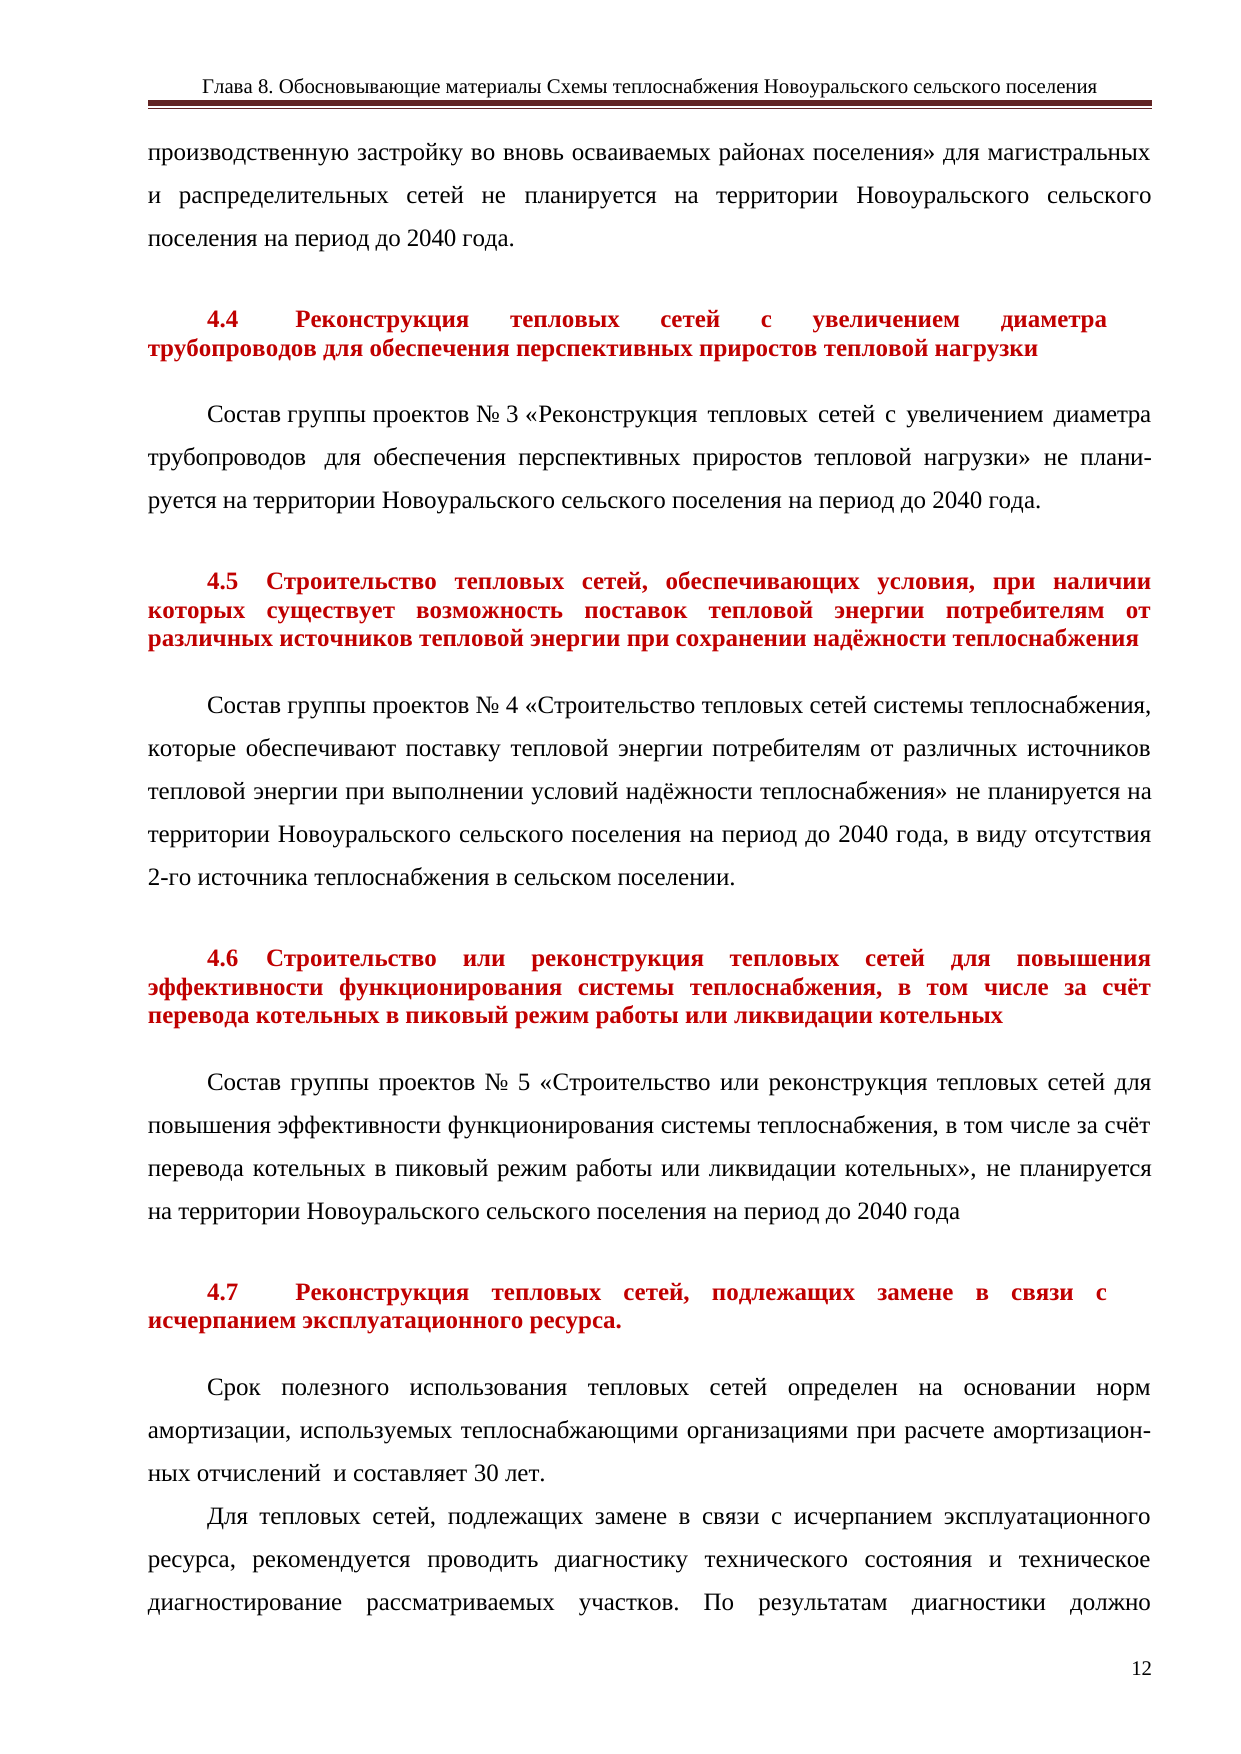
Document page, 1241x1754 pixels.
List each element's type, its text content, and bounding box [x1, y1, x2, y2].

subtitle Состав группы проектов № 4 «Строительство тепловых сетей системы теплоснабжения, которые обеспечивают поставку тепловой энергии потребителям от различных источников тепловой энергии при выполнении условий надёжности теплоснабжения» не планируется на территории Новоуральского сельского поселения на период до 2040 года, в виду отсутствия 2-го источника теплоснабжения в сельском поселении. [148, 690, 1152, 891]
list Реконструкция тепловых сетей, подлежащих замене в связи с исчерпанием эксплуатационного ресурса. [148, 1277, 1107, 1334]
text Состав группы проектов № 5 «Строительство или реконструкция тепловых сетей для повышения эффективности функционирования системы теплоснабжения, в том числе за счёт перевода котельных в пиковый режим работы или ликвидации котельных», не планируется на территории Новоуральского сельского поселения на период до 2040 года [148, 1067, 1152, 1225]
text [148, 1501, 1152, 1616]
text Срок полезного использования тепловых сетей определен на основании норм амортизации, используемых теплоснабжающими организациями при расчете амортизацион-ных отчислений и составляет 30 лет. [148, 1372, 1152, 1487]
list Реконструкция тепловых сетей с увеличением диаметра трубопроводов для обеспечения перспективных приростов тепловой нагрузки [148, 304, 1107, 362]
text Состав группы проектов № 3 «Реконструкция тепловых сетей с увеличением диаметра трубопроводов для обеспечения перспективных приростов тепловой нагрузки» не плани-руется на территории Новоуральского сельского поселения на период до 2040 года. [148, 399, 1152, 514]
list Строительство или реконструкция тепловых сетей для повышения эффективности функционирования системы теплоснабжения, в том числе за счёт перевода котельных в пиковый режим работы или ликвидации котельных [148, 943, 1152, 1029]
list Строительство тепловых сетей, обеспечивающих условия, при наличии которых существует возможность поставок тепловой энергии потребителям от различных источников тепловой энергии при сохранении надёжности теплоснабжения [148, 566, 1152, 652]
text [148, 137, 1152, 252]
